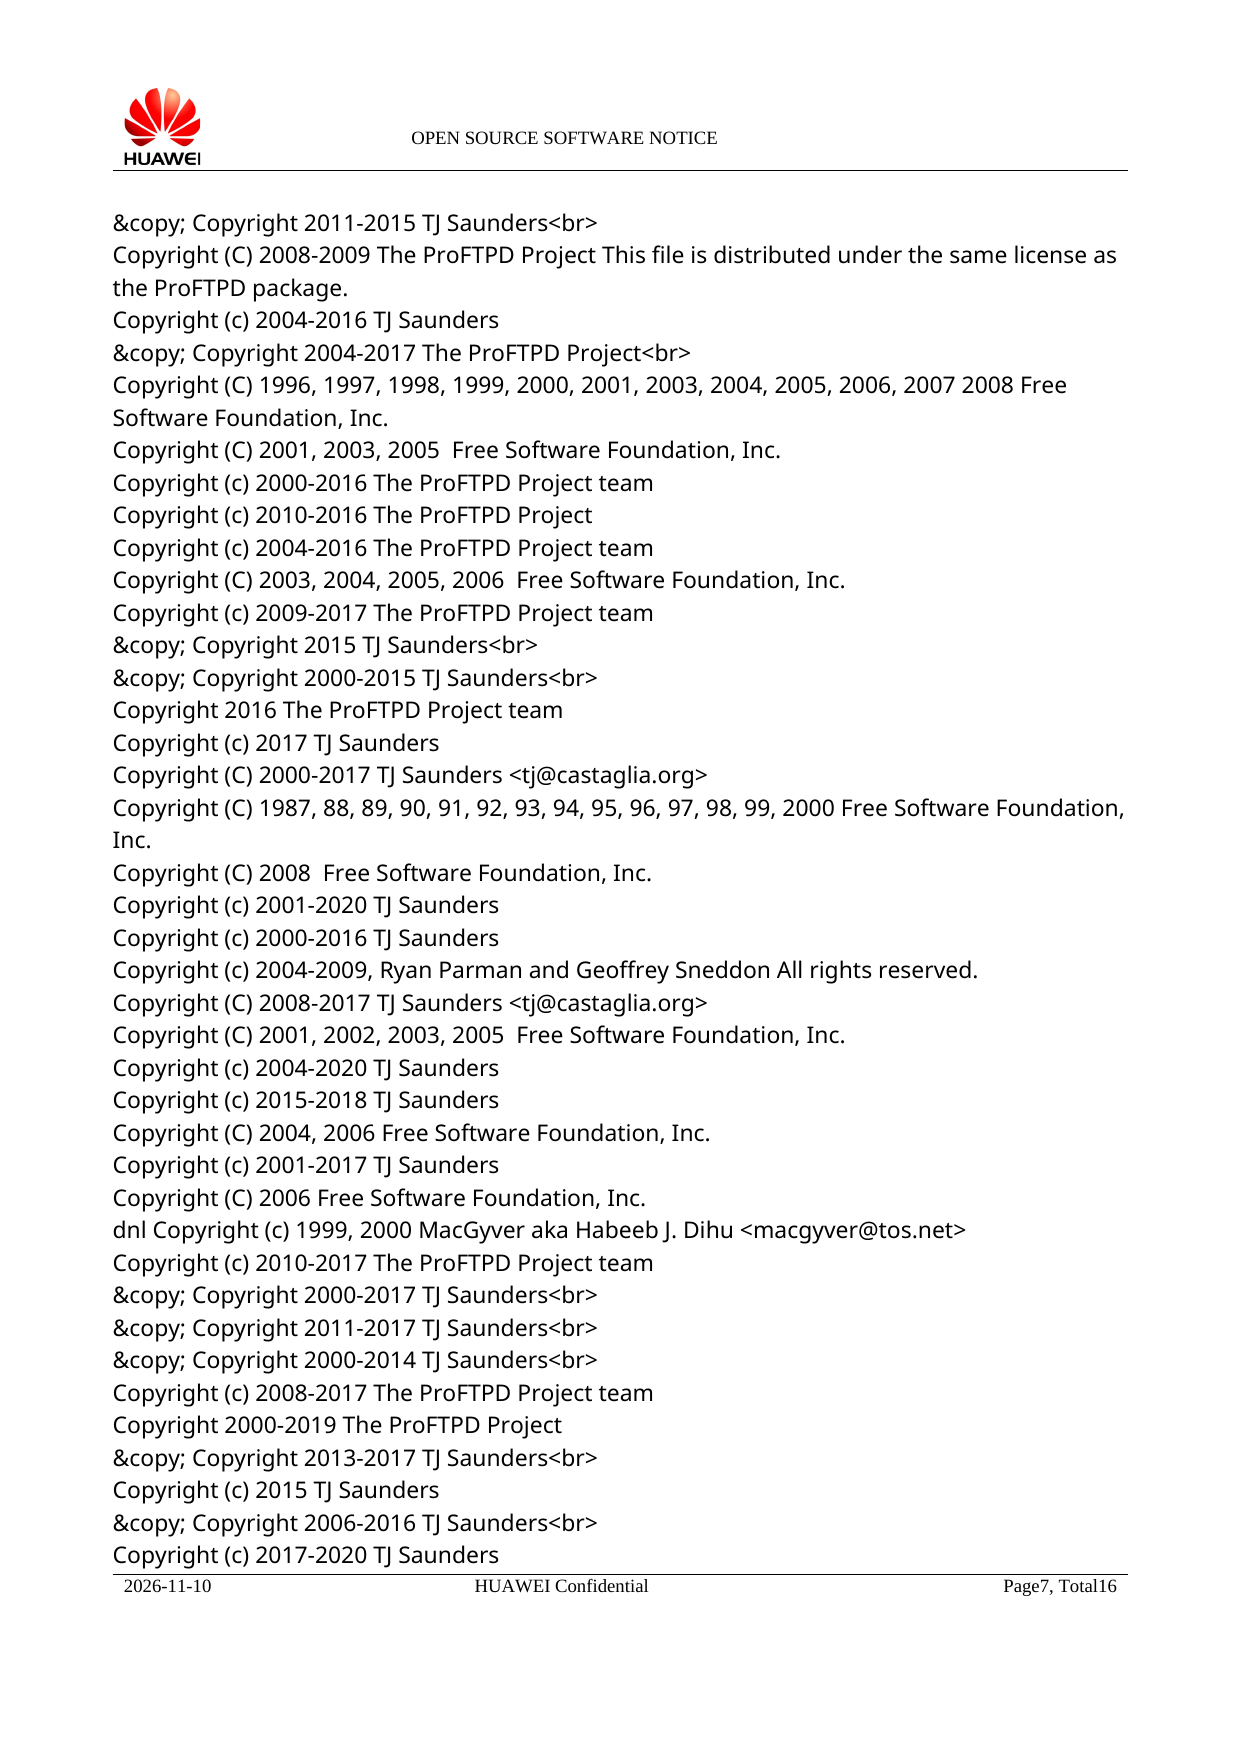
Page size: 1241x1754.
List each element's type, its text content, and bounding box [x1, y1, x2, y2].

picture [124, 88, 201, 165]
